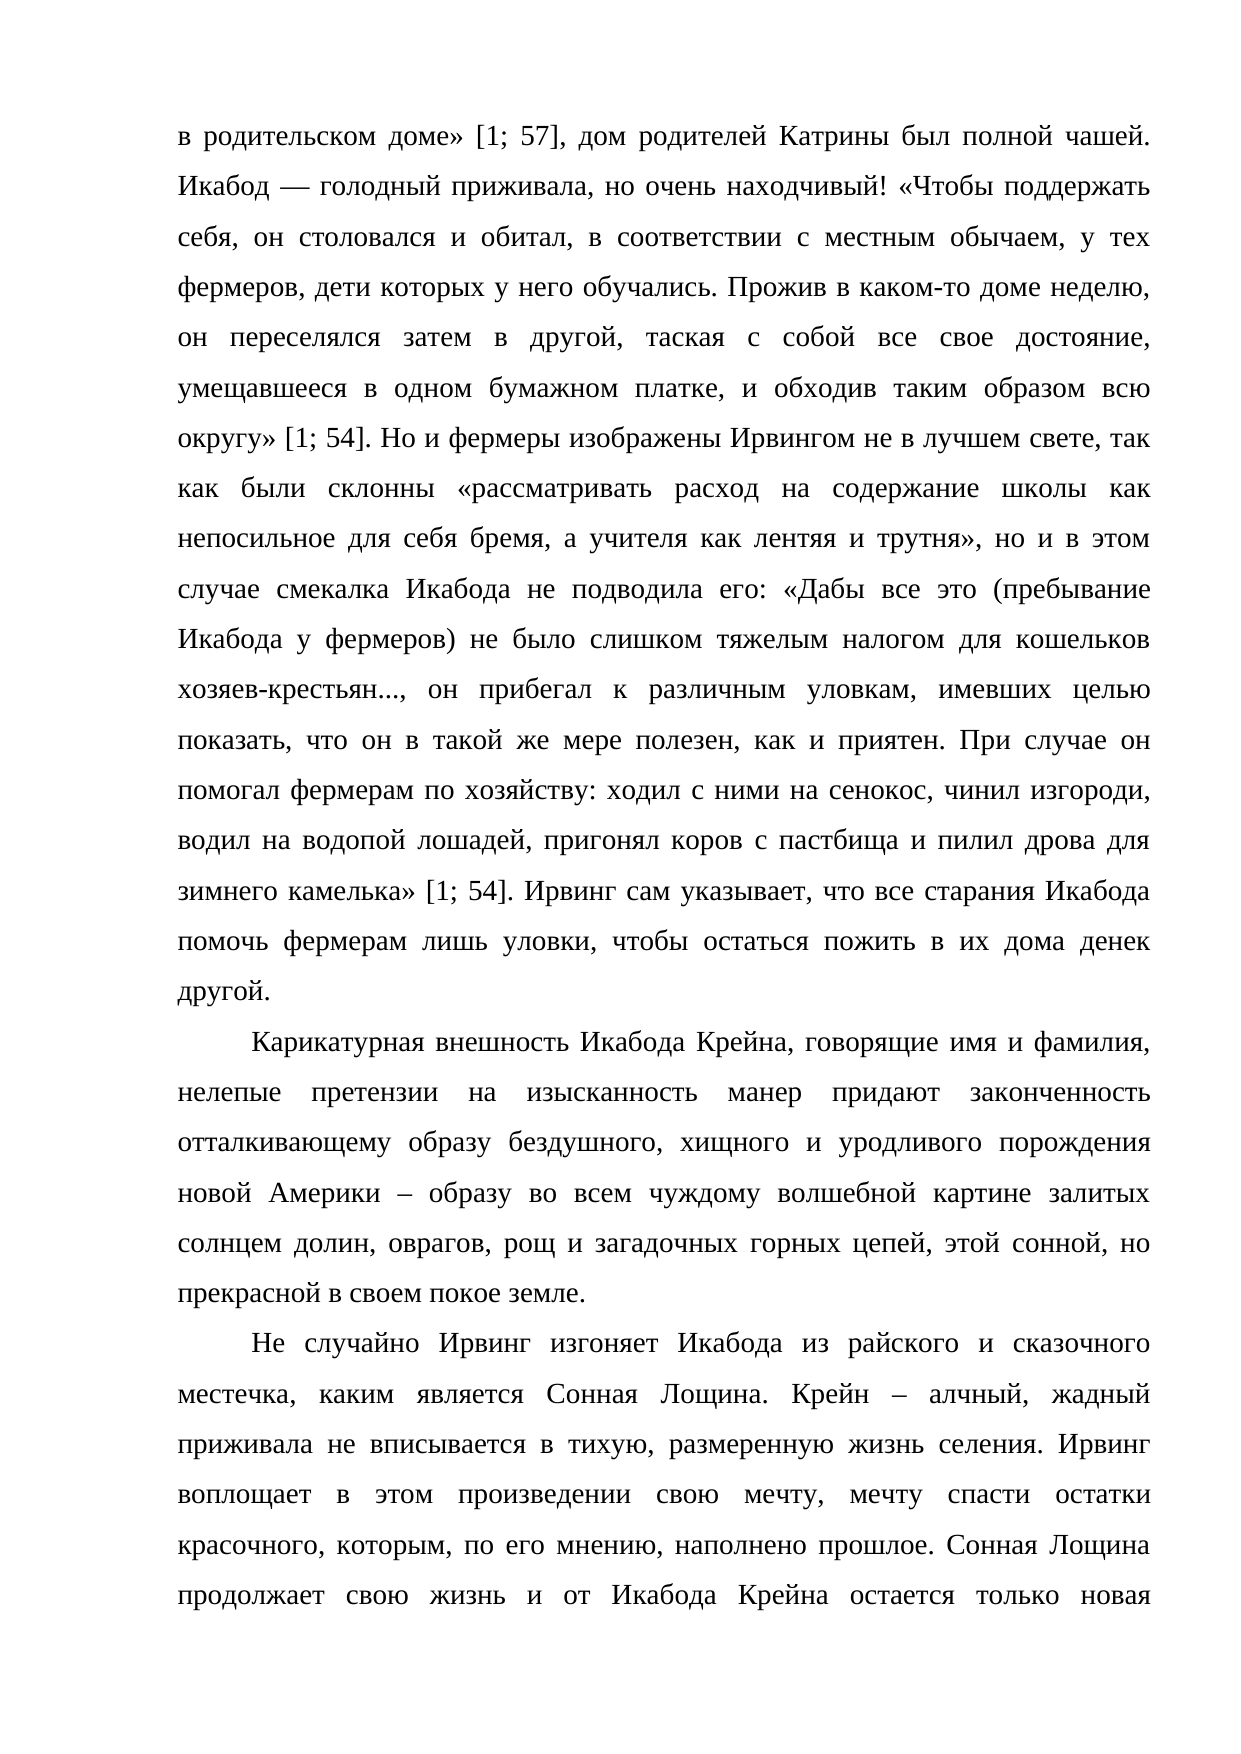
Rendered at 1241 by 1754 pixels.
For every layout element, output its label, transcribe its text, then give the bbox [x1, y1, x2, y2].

text Карикатурная внешность Икабода Крейна, говорящие имя и фамилия, нелепые претензии на изысканность манер придают законченность отталкивающему образу бездушного, хищного и уродливого порождения новой Америки – образу во всем чуждому волшебной картине залитых солнцем долин, оврагов, рощ и загадочных горных цепей, этой сонной, но прекрасной в своем покое земле. [177, 1024, 1152, 1309]
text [177, 1326, 1152, 1611]
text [177, 118, 1152, 1007]
